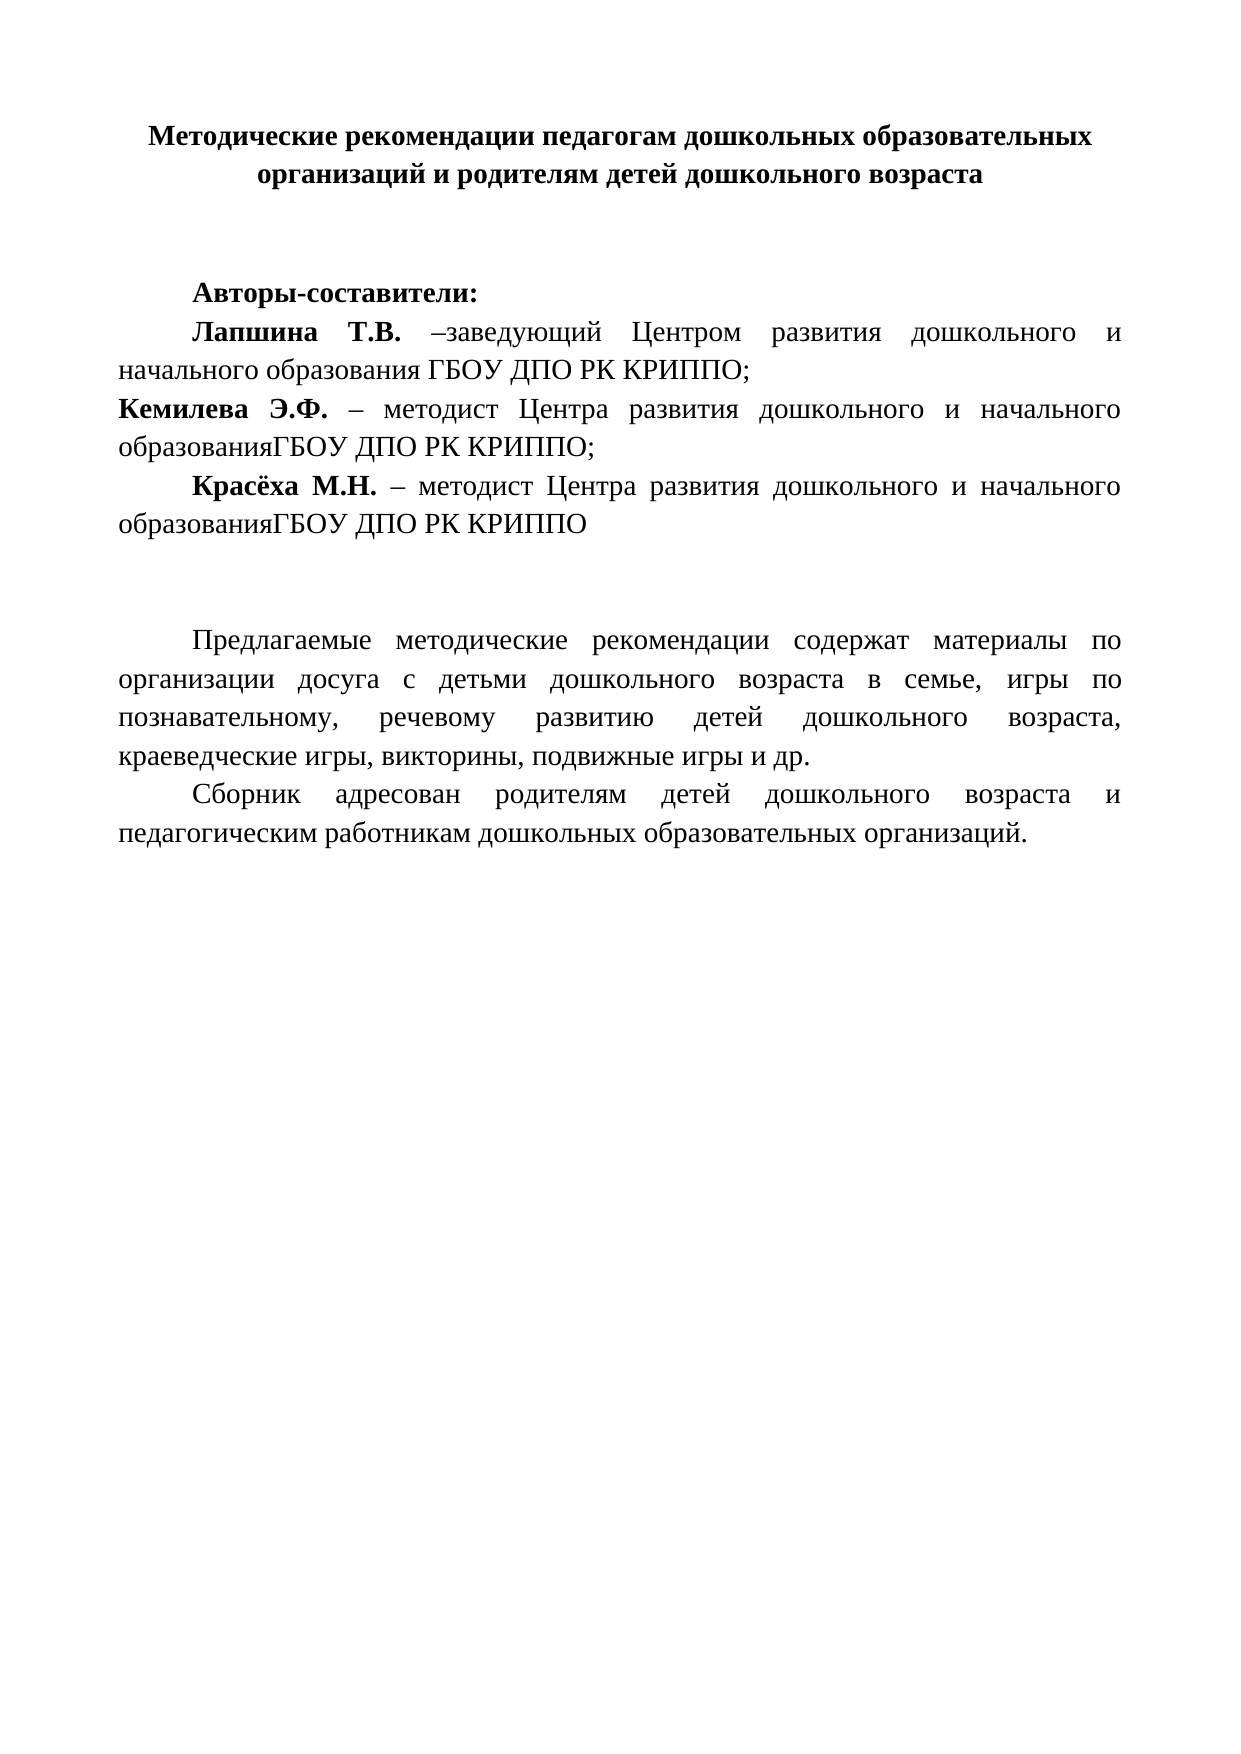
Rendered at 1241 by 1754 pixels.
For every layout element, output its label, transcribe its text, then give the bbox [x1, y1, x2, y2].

text Кемилева Э.Ф. – методист Центра развития дошкольного и начального образованияГБОУ ДПО РК КРИППО; [118, 391, 1122, 463]
text Сборник адресован родителям детей дошкольного возраста и педагогическим работникам дошкольных образовательных организаций. [118, 776, 1122, 848]
text Лапшина Т.В. –заведующий Центром развития дошкольного и начального образования ГБОУ ДПО РК КРИППО; [118, 314, 1122, 386]
text Красёха М.Н. – методист Центра развития дошкольного и начального образованияГБОУ ДПО РК КРИППО [118, 468, 1122, 540]
text Предлагаемые методические рекомендации содержат материалы по организации досуга с детьми дошкольного возраста в семье, игры по познавательному, речевому развитию детей дошкольного возраста, краеведческие игры, викторины, подвижные игры и др. [118, 622, 1122, 771]
text Авторы-составители: [118, 275, 1122, 309]
text Методические рекомендации педагогам дошкольных образовательных организаций и родителям детей дошкольного возраста [118, 118, 1122, 190]
